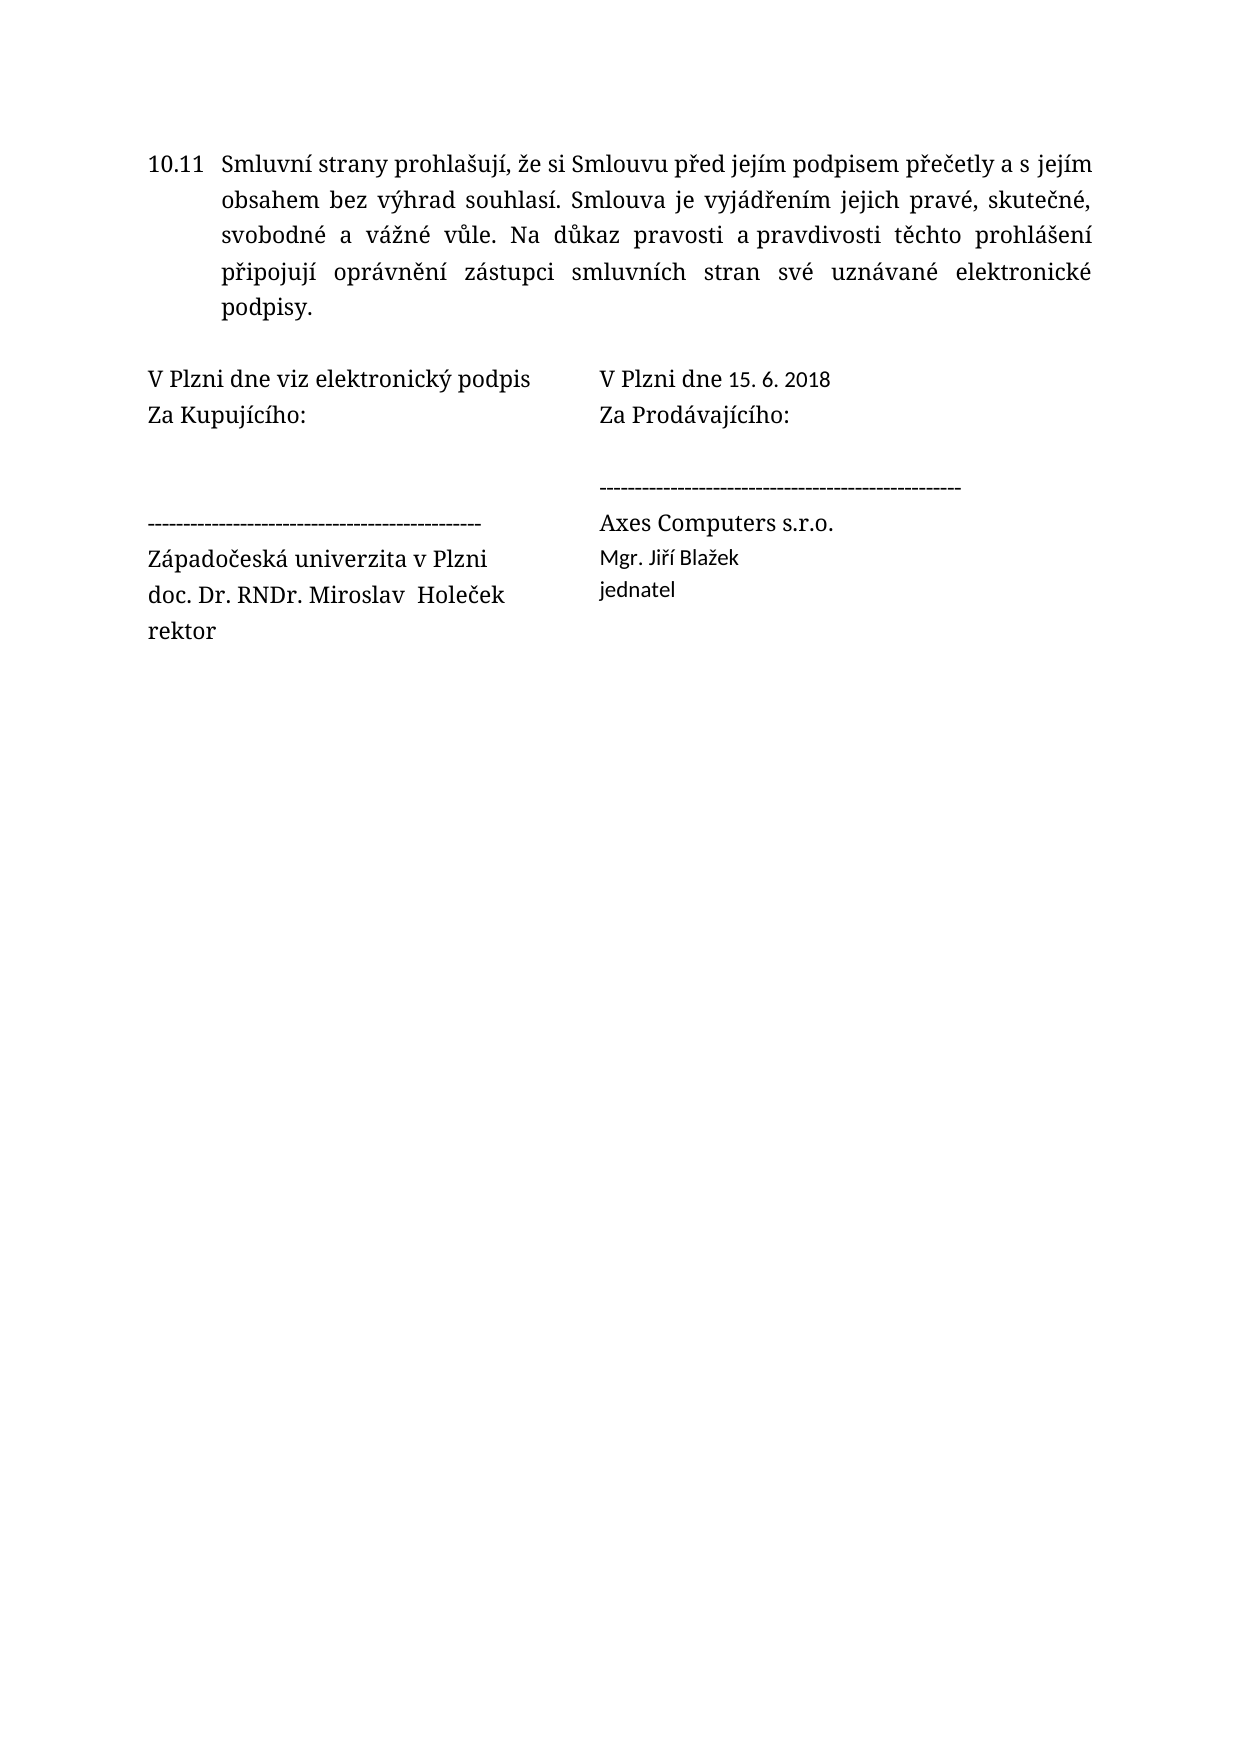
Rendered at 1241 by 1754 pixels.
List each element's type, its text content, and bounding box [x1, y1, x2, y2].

table_header V Plzni dne viz elektronický podpis Za Kupujícího: ----------------------------------------------- Západočeská univerzita v Plzni doc. Dr. RNDr. Miroslav Holeček rektor [136, 363, 588, 686]
text 10.11 Smluvní strany prohlašují, že si Smlouvu před jejím podpisem přečetly a s jejím obsahem bez výhrad souhlasí. Smlouva je vyjádřením jejich pravé, skutečné, svobodné a vážné vůle. Na důkaz pravosti a pravdivosti těchto prohlášení připojují oprávnění zástupci smluvních stran své uznávané elektronické podpisy. [148, 148, 1093, 323]
table_header V Plzni dne 15. 6. 2018 Za Prodávajícího: --------------------------------------------------- Axes Computers s.r.o. Mgr. Jiří Blažek jednatel [588, 363, 1040, 686]
